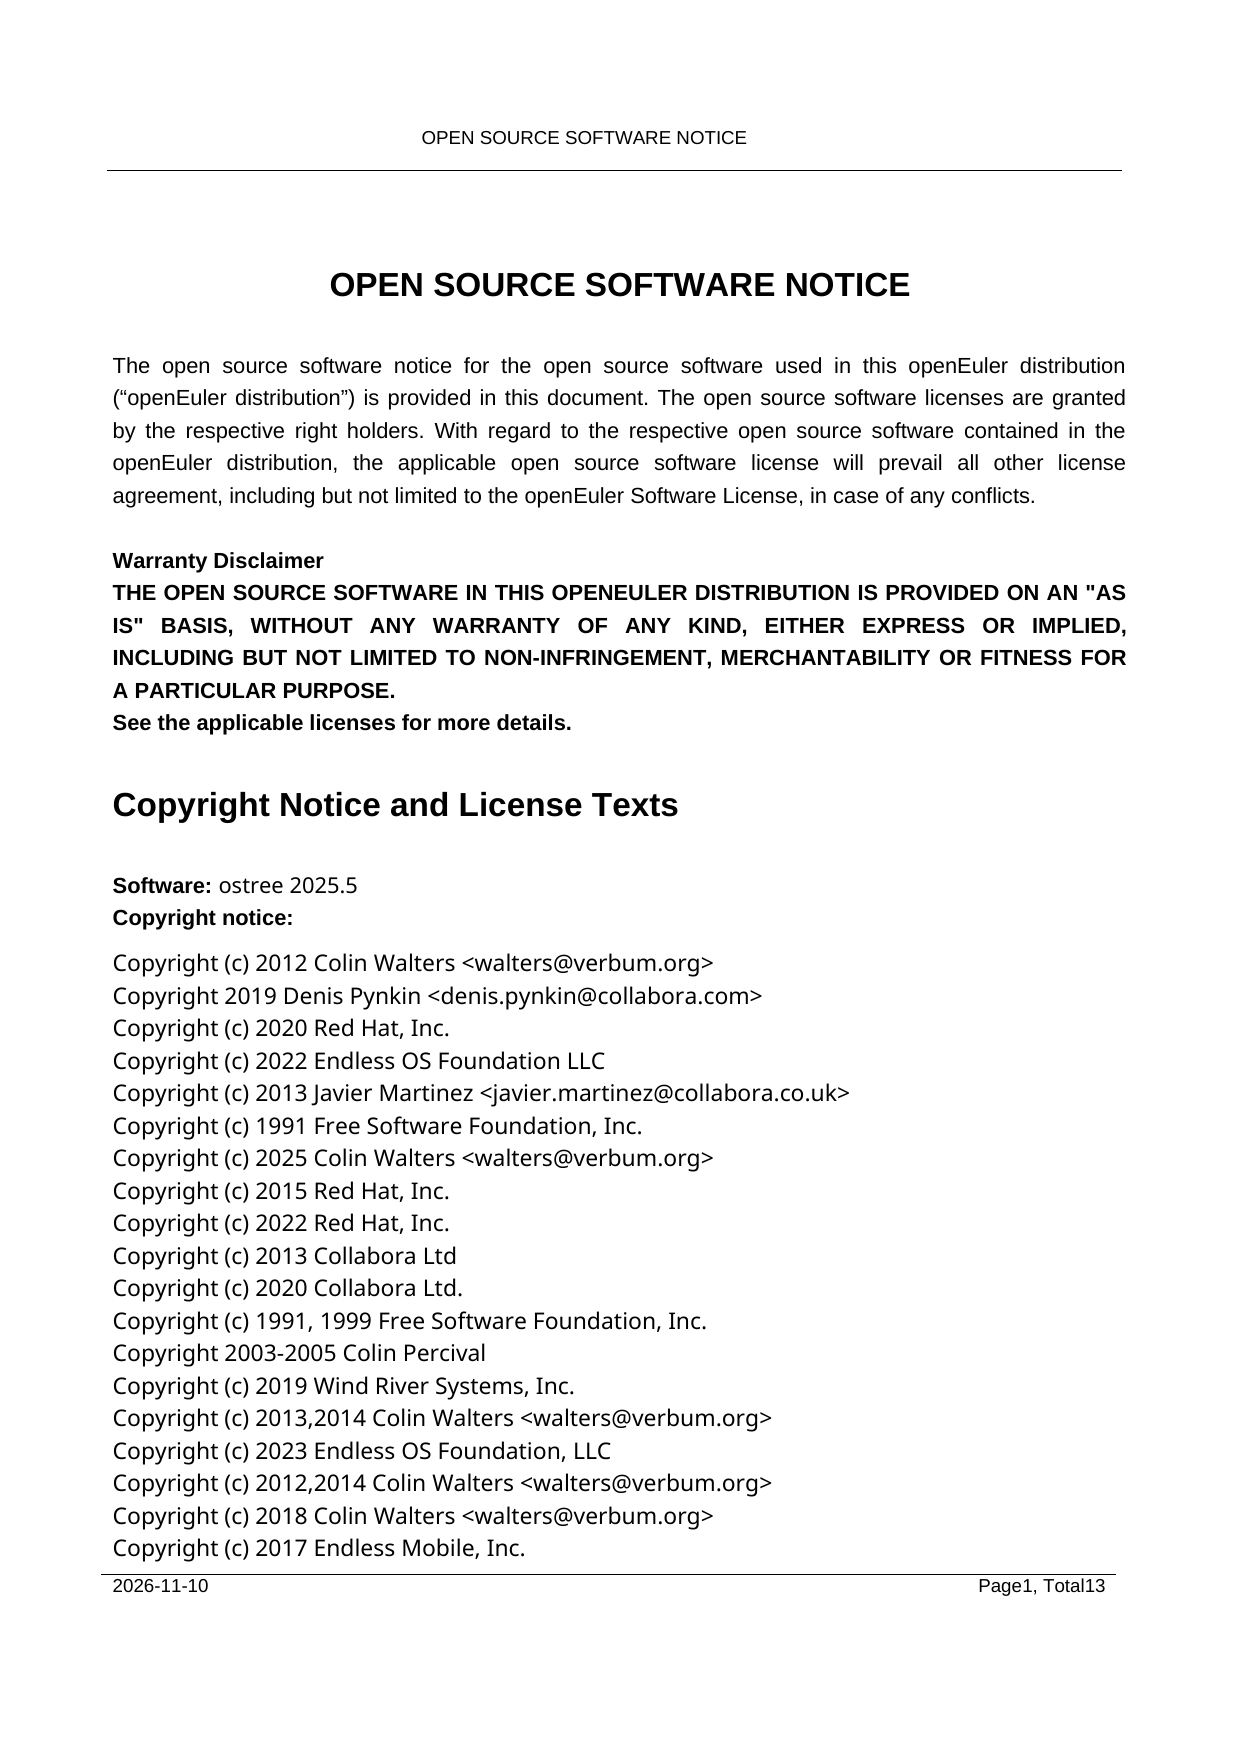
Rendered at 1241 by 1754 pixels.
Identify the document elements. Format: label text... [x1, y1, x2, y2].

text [112, 947, 1128, 1564]
text OPEN SOURCE SOFTWARE NOTICE [112, 251, 1128, 316]
text Copyright notice: [112, 901, 1128, 934]
text Copyright Notice and License Texts [112, 771, 1128, 836]
text THE OPEN SOURCE SOFTWARE IN THIS OPENEULER DISTRIBUTION IS PROVIDED ON AN "AS IS" BASIS, WITHOUT ANY WARRANTY OF ANY KIND, EITHER EXPRESS OR IMPLIED, INCLUDING BUT NOT LIMITED TO NON-INFRINGEMENT, MERCHANTABILITY OR FITNESS FOR A PARTICULAR PURPOSE. See the applicable licenses for more details. [112, 576, 1128, 739]
text The open source software notice for the open source software used in this openEuler distribution (“openEuler distribution”) is provided in this document. The open source software licenses are granted by the respective right holders. With regard to the respective open source software contained in the openEuler distribution, the applicable open source software license will prevail all other license agreement, including but not limited to the openEuler Software License, in case of any conflicts. [112, 349, 1128, 511]
text Warranty Disclaimer [112, 544, 1128, 576]
title Software: ostree 2025.5 [112, 869, 1128, 901]
